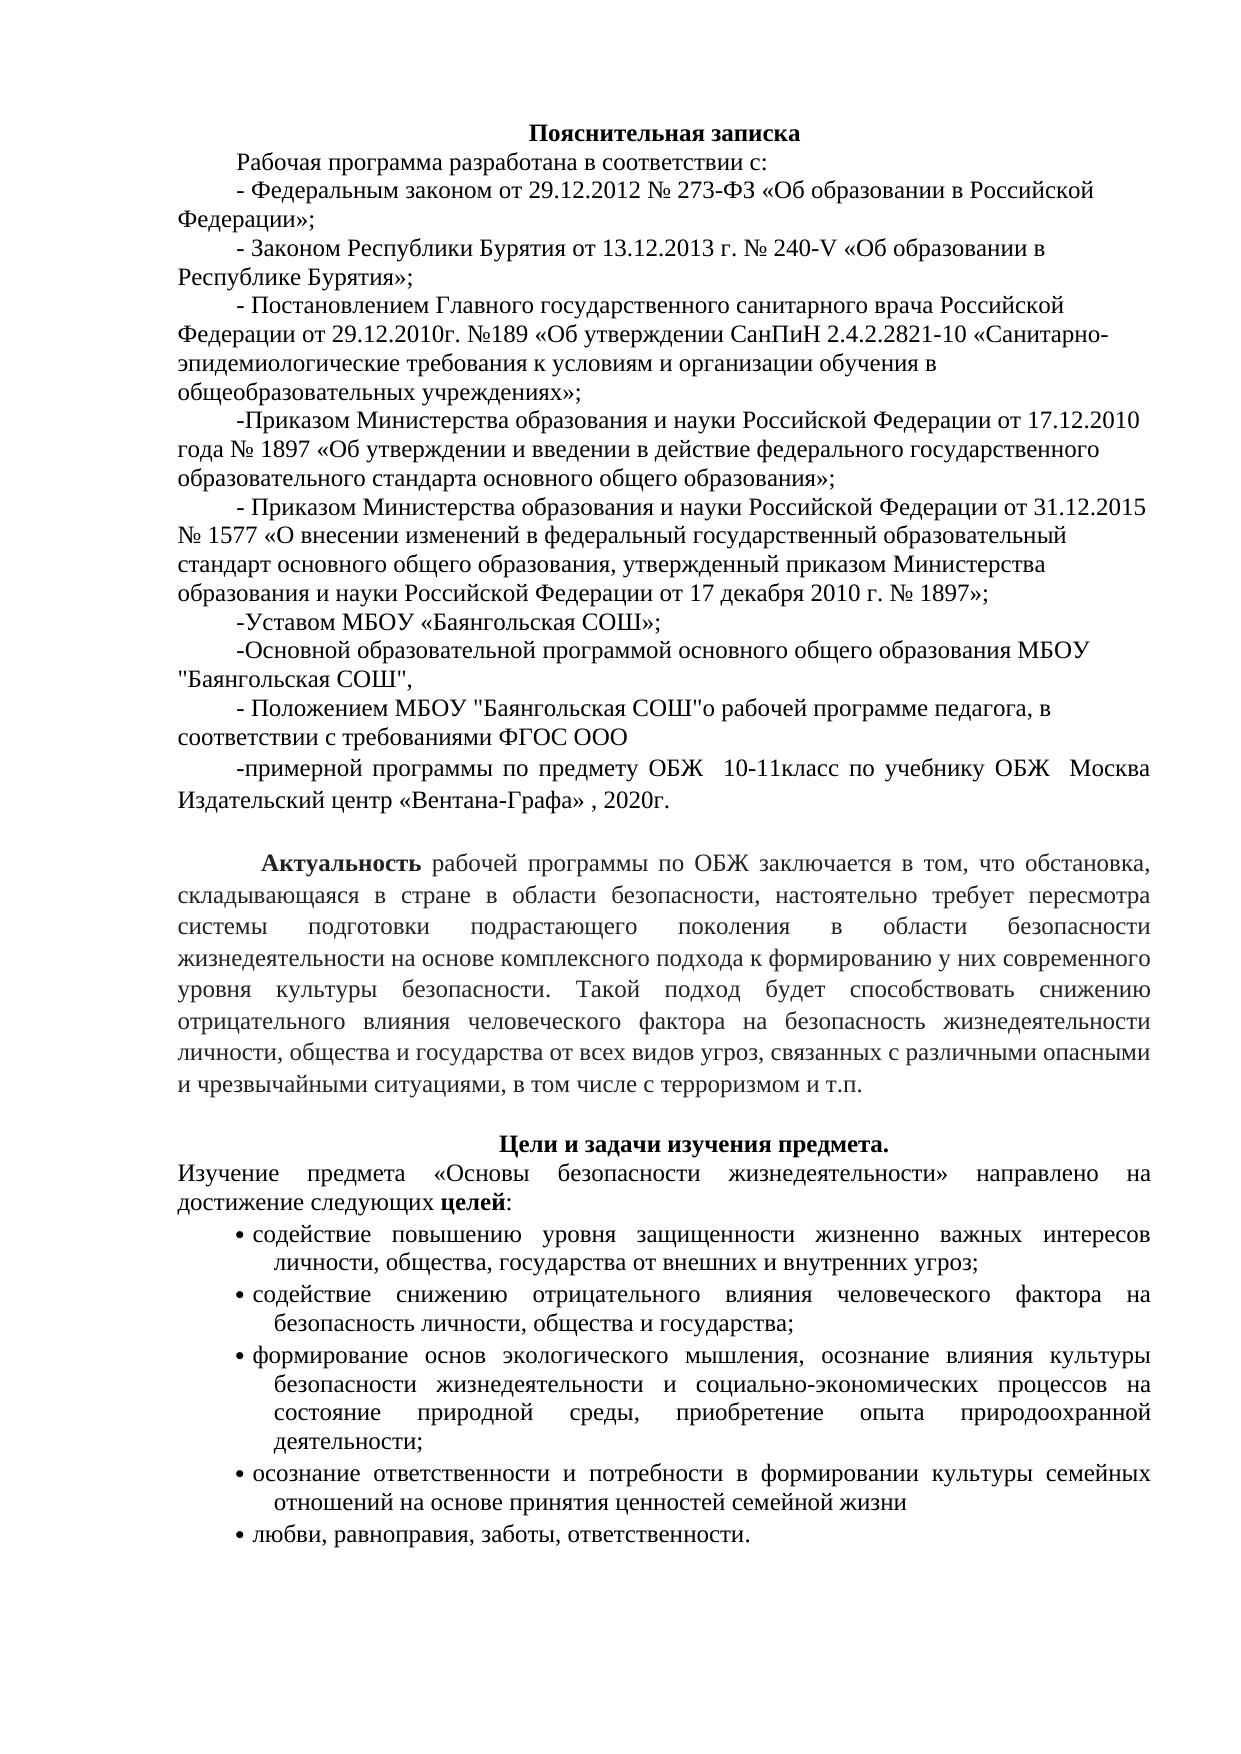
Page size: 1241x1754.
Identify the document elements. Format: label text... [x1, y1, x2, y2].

list осознание ответственности и потребности в формировании культуры семейных отношений на основе принятия ценностей семейной жизни [236, 1458, 1152, 1516]
list формирование основ экологического мышления, осознание влияния культуры безопасности жизнедеятельности и социально-экономических процессов на состояние природной среды, приобретение опыта природоохранной деятельности; [236, 1340, 1152, 1455]
text Пояснительная записка [177, 118, 1152, 147]
text - Положением МБОУ "Баянгольская СОШ"о рабочей программе педагога, в соответствии с требованиями ФГОС ООО [177, 693, 1152, 751]
text Рабочая программа разработана в соответствии с: [177, 147, 1152, 176]
text - Приказом Министерства образования и науки Российской Федерации от 31.12.2015 № 1577 «О внесении изменений в федеральный государственный образовательный стандарт основного общего образования, утвержденный приказом Министерства образования и науки Российской Федерации от 17 декабря 2010 г. № 1897»; [177, 492, 1152, 607]
text -примерной программы по предмету ОБЖ 10-11класс по учебнику ОБЖ Москва Издательский центр «Вентана-Графа» , 2020г. [177, 751, 1152, 814]
list любви, равноправия, заботы, ответственности. [236, 1519, 1152, 1547]
text Изучение предмета «Основы безопасности жизнедеятельности» направлено на достижение следующих целей: [177, 1158, 1152, 1216]
list содействие повышению уровня защищенности жизненно важных интересов личности, общества, государства от внешних и внутренних угроз; [236, 1219, 1152, 1276]
text -Уставом МБОУ «Баянгольская СОШ»; [177, 607, 1152, 636]
text - Законом Республики Бурятия от 13.12.2013 г. № 240-V «Об образовании в Республике Бурятия»; [177, 233, 1152, 291]
text -Приказом Министерства образования и науки Российской Федерации от 17.12.2010 года № 1897 «Об утверждении и введении в действие федерального государственного образовательного стандарта основного общего образования»; [177, 406, 1152, 492]
list содействие снижению отрицательного влияния человеческого фактора на безопасность личности, общества и государства; [236, 1279, 1152, 1337]
text - Постановлением Главного государственного санитарного врача Российской Федерации от 29.12.2010г. №189 «Об утверждении СанПиН 2.4.2.2821-10 «Санитарно- эпидемиологические требования к условиям и организации обучения в общеобразовательных учреждениях»; [177, 291, 1152, 406]
text Актуальность рабочей программы по ОБЖ заключается в том, что обстановка, складывающаяся в стране в области безопасности, настоятельно требует пересмотра системы подготовки подрастающего поколения в области безопасности жизнедеятельности на основе комплексного подхода к формированию у них современного уровня культуры безопасности. Такой подход будет способствовать снижению отрицательного влияния человеческого фактора на безопасность жизнедеятельности личности, общества и государства от всех видов угроз, связанных с различными опасными и чрезвычайными ситуациями, в том числе с терроризмом и т.п. [177, 845, 1152, 1098]
text -Основной образовательной программой основного общего образования МБОУ "Баянгольская СОШ", [177, 636, 1152, 693]
text - Федеральным законом от 29.12.2012 № 273-ФЗ «Об образовании в Российской Федерации»; [177, 176, 1152, 233]
text Цели и задачи изучения предмета. [177, 1129, 1152, 1158]
